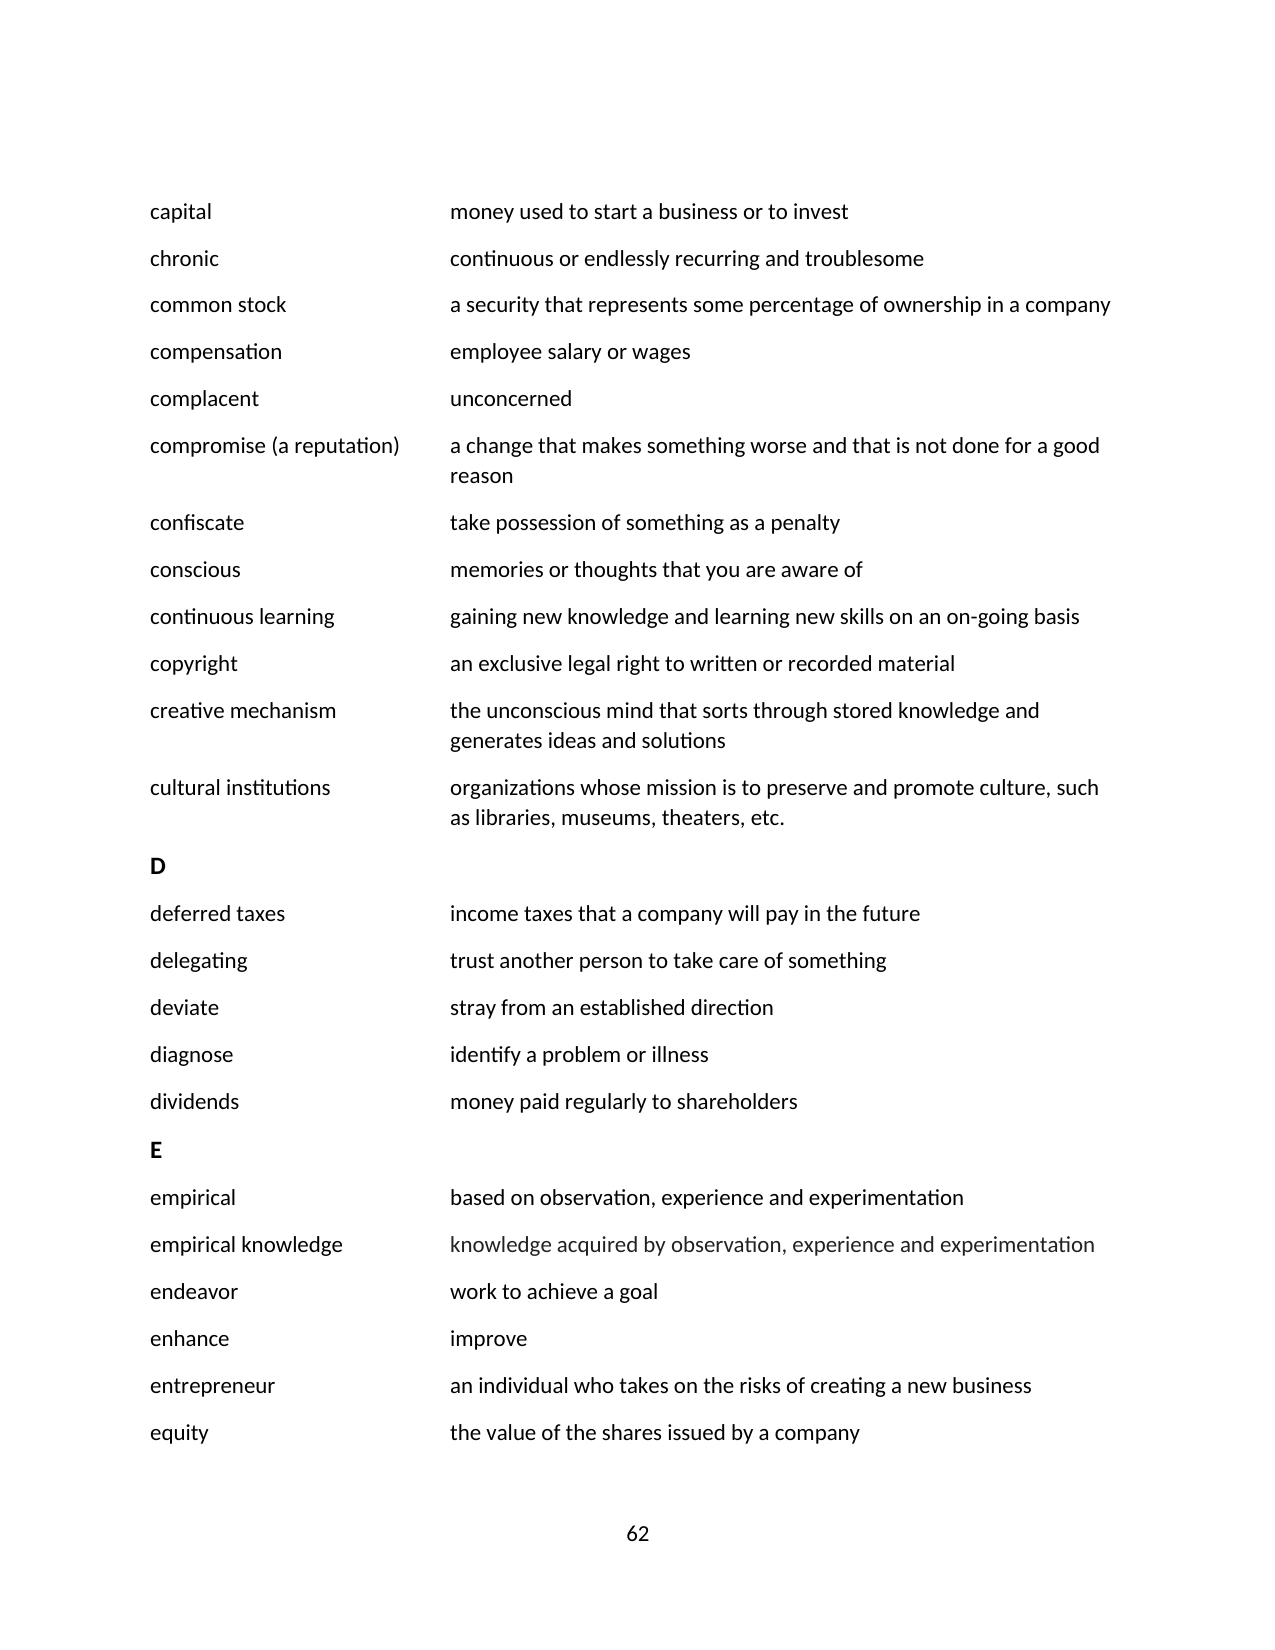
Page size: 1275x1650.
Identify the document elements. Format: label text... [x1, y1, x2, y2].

text creative mechanism the unconscious mind that sorts through stored knowledge and generates ideas and solutions [150, 696, 1125, 754]
text common stock a security that represents some percentage of ownership in a company [150, 291, 1125, 319]
text deviate stray from an established direction [150, 993, 1125, 1021]
text compensation employee salary or wages [150, 337, 1125, 366]
text dividends money paid regularly to shareholders [150, 1087, 1125, 1115]
text continuous learning gaining new knowledge and learning new skills on an on-going basis [150, 602, 1125, 630]
text deferred taxes income taxes that a company will pay in the future [150, 899, 1125, 928]
text endeavor work to achieve a goal [150, 1277, 1125, 1305]
text copyright an exclusive legal right to written or recorded material [150, 649, 1125, 677]
text E [150, 1134, 1125, 1164]
text cultural institutions organizations whose mission is to preserve and promote culture, such as libraries, museums, theaters, etc. [150, 773, 1125, 831]
text equity the value of the shares issued by a company [150, 1418, 1125, 1446]
text confiscate take possession of something as a penalty [150, 508, 1125, 536]
text D [150, 850, 1125, 881]
text complacent unconcerned [150, 384, 1125, 412]
text entrepreneur an individual who takes on the risks of creating a new business [150, 1371, 1125, 1399]
text chronic continuous or endlessly recurring and troublesome [150, 244, 1125, 272]
text delegating trust another person to take care of something [150, 946, 1125, 974]
text compromise (a reputation) a change that makes something worse and that is not done for a good reason [150, 431, 1125, 489]
text capital money used to start a business or to invest [150, 197, 1125, 225]
text empirical based on observation, experience and experimentation [150, 1183, 1125, 1212]
text empirical knowledge knowledge acquired by observation, experience and experimentation [150, 1230, 1125, 1258]
text diagnose identify a problem or illness [150, 1040, 1125, 1068]
text enhance improve [150, 1324, 1125, 1352]
text conscious memories or thoughts that you are aware of [150, 555, 1125, 583]
